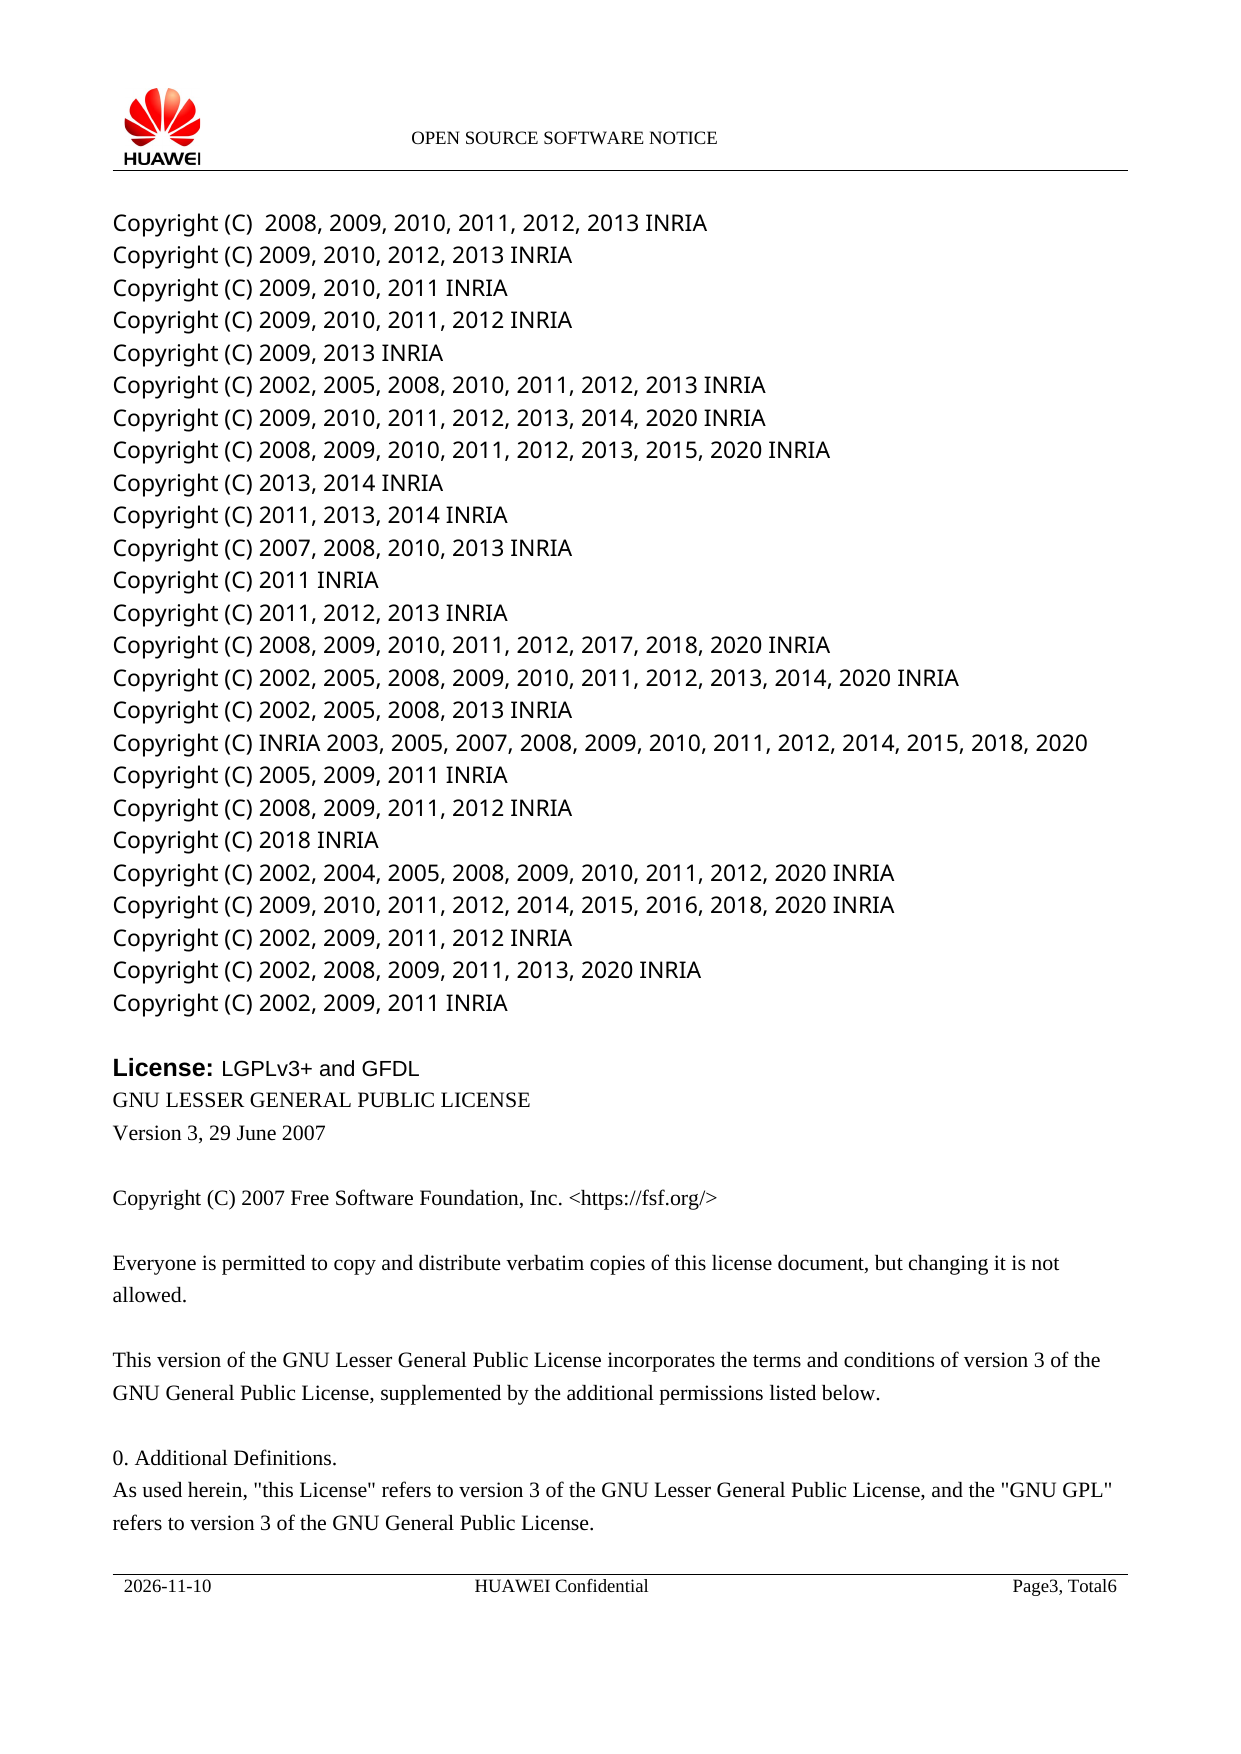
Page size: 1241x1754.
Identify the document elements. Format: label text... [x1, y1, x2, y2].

picture [124, 88, 201, 165]
text License: LGPLv3+ and GFDL [112, 1051, 1128, 1084]
